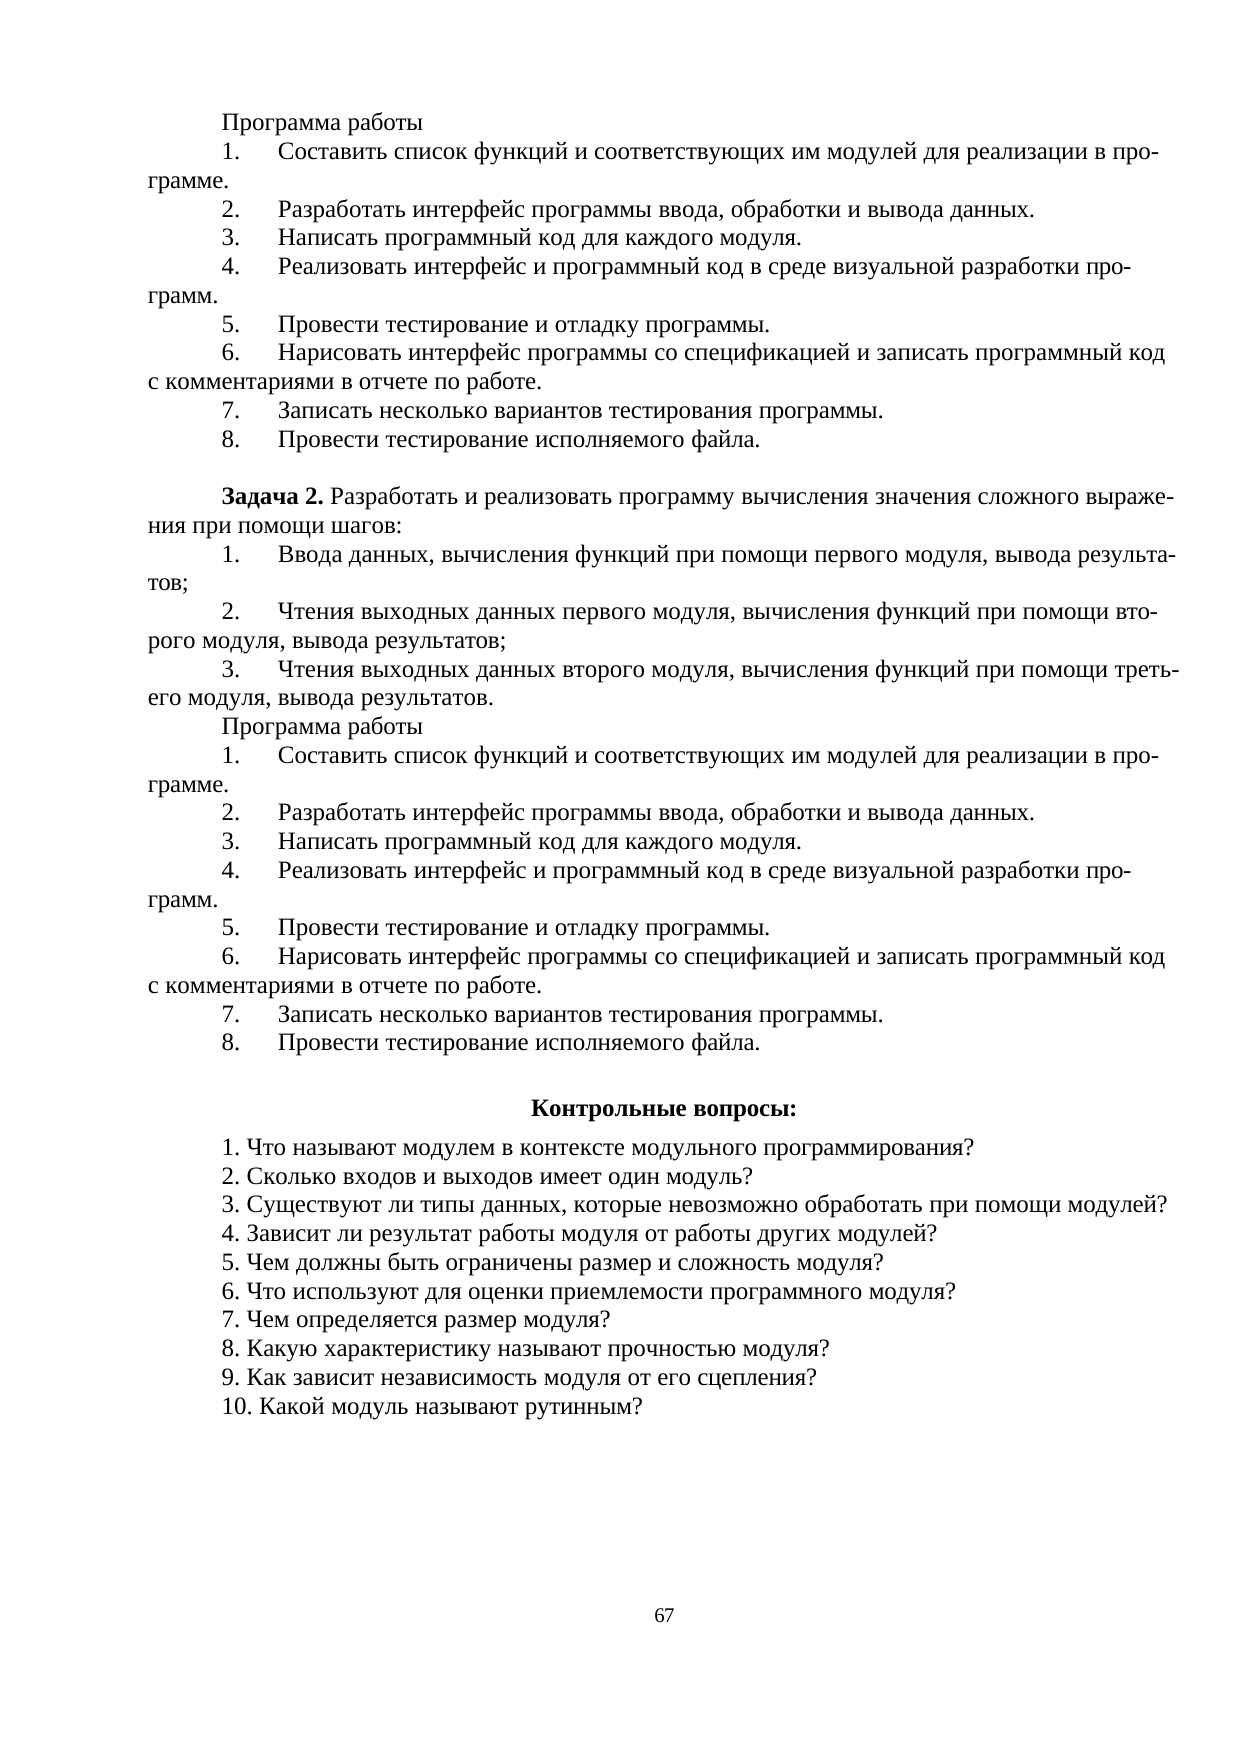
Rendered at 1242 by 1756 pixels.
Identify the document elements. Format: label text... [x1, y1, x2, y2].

text рого модуля, вывода результатов; [148, 625, 1242, 654]
list Чтения выходных данных второго модуля, вычисления функций при помощи треть- его модуля, вывода результатов. [148, 654, 1180, 711]
subtitle Контрольные вопросы: [531, 1093, 1242, 1122]
list Чем определяется размер модуля? [221, 1304, 1242, 1333]
list Какую характеристику называют прочностью модуля? [221, 1333, 1242, 1362]
list Написать программный код для каждого модуля. [221, 222, 1242, 251]
list Нарисовать интерфейс программы со спецификацией и записать программный код [221, 941, 1242, 970]
text Программа работы [221, 711, 1242, 740]
list Разработать интерфейс программы ввода, обработки и вывода данных. [221, 797, 1242, 826]
list Что называют модулем в контексте модульного программирования? [221, 1132, 1242, 1161]
list Чтения выходных данных первого модуля, вычисления функций при помощи вто- [221, 596, 1242, 625]
list Провести тестирование исполняемого файла. [221, 424, 1242, 452]
list Провести тестирование и отладку программы. [221, 912, 1242, 941]
list Сколько входов и выходов имеет один модуль? [221, 1161, 1242, 1189]
text грамм. [148, 884, 1242, 912]
list Нарисовать интерфейс программы со спецификацией и записать программный код [221, 337, 1242, 366]
text с комментариями в отчете по работе. [148, 970, 1242, 999]
list Существуют ли типы данных, которые невозможно обработать при помощи модулей? [221, 1189, 1242, 1218]
list Реализовать интерфейс и программный код в среде визуальной разработки про- [221, 855, 1242, 884]
text Задача 2. Разработать и реализовать программу вычисления значения сложного выраже- ния при помощи шагов: [148, 481, 1183, 539]
list Составить список функций и соответствующих им модулей для реализации в про- грамме. [148, 740, 1160, 797]
list Какой модуль называют рутинным? [221, 1391, 1242, 1419]
text тов; [148, 567, 1242, 596]
text с комментариями в отчете по работе. [148, 366, 1242, 395]
list Провести тестирование исполняемого файла. [221, 1027, 1242, 1056]
list Провести тестирование и отладку программы. [221, 309, 1242, 337]
list Записать несколько вариантов тестирования программы. [221, 395, 1242, 424]
list Зависит ли результат работы модуля от работы других модулей? [221, 1218, 1242, 1247]
list Разработать интерфейс программы ввода, обработки и вывода данных. [221, 194, 1242, 222]
text Программа работы [221, 107, 1242, 136]
list Реализовать интерфейс и программный код в среде визуальной разработки про- [221, 251, 1242, 280]
list Записать несколько вариантов тестирования программы. [221, 999, 1242, 1027]
list Написать программный код для каждого модуля. [221, 826, 1242, 855]
list Что используют для оценки приемлемости программного модуля? [221, 1276, 1242, 1304]
list Как зависит независимость модуля от его сцепления? [221, 1362, 1242, 1391]
list Чем должны быть ограничены размер и сложность модуля? [221, 1247, 1242, 1276]
text грамм. [148, 280, 1242, 309]
list Составить список функций и соответствующих им модулей для реализации в про- грамме. [148, 136, 1160, 193]
list Ввода данных, вычисления функций при помощи первого модуля, вывода результа- [221, 539, 1242, 567]
